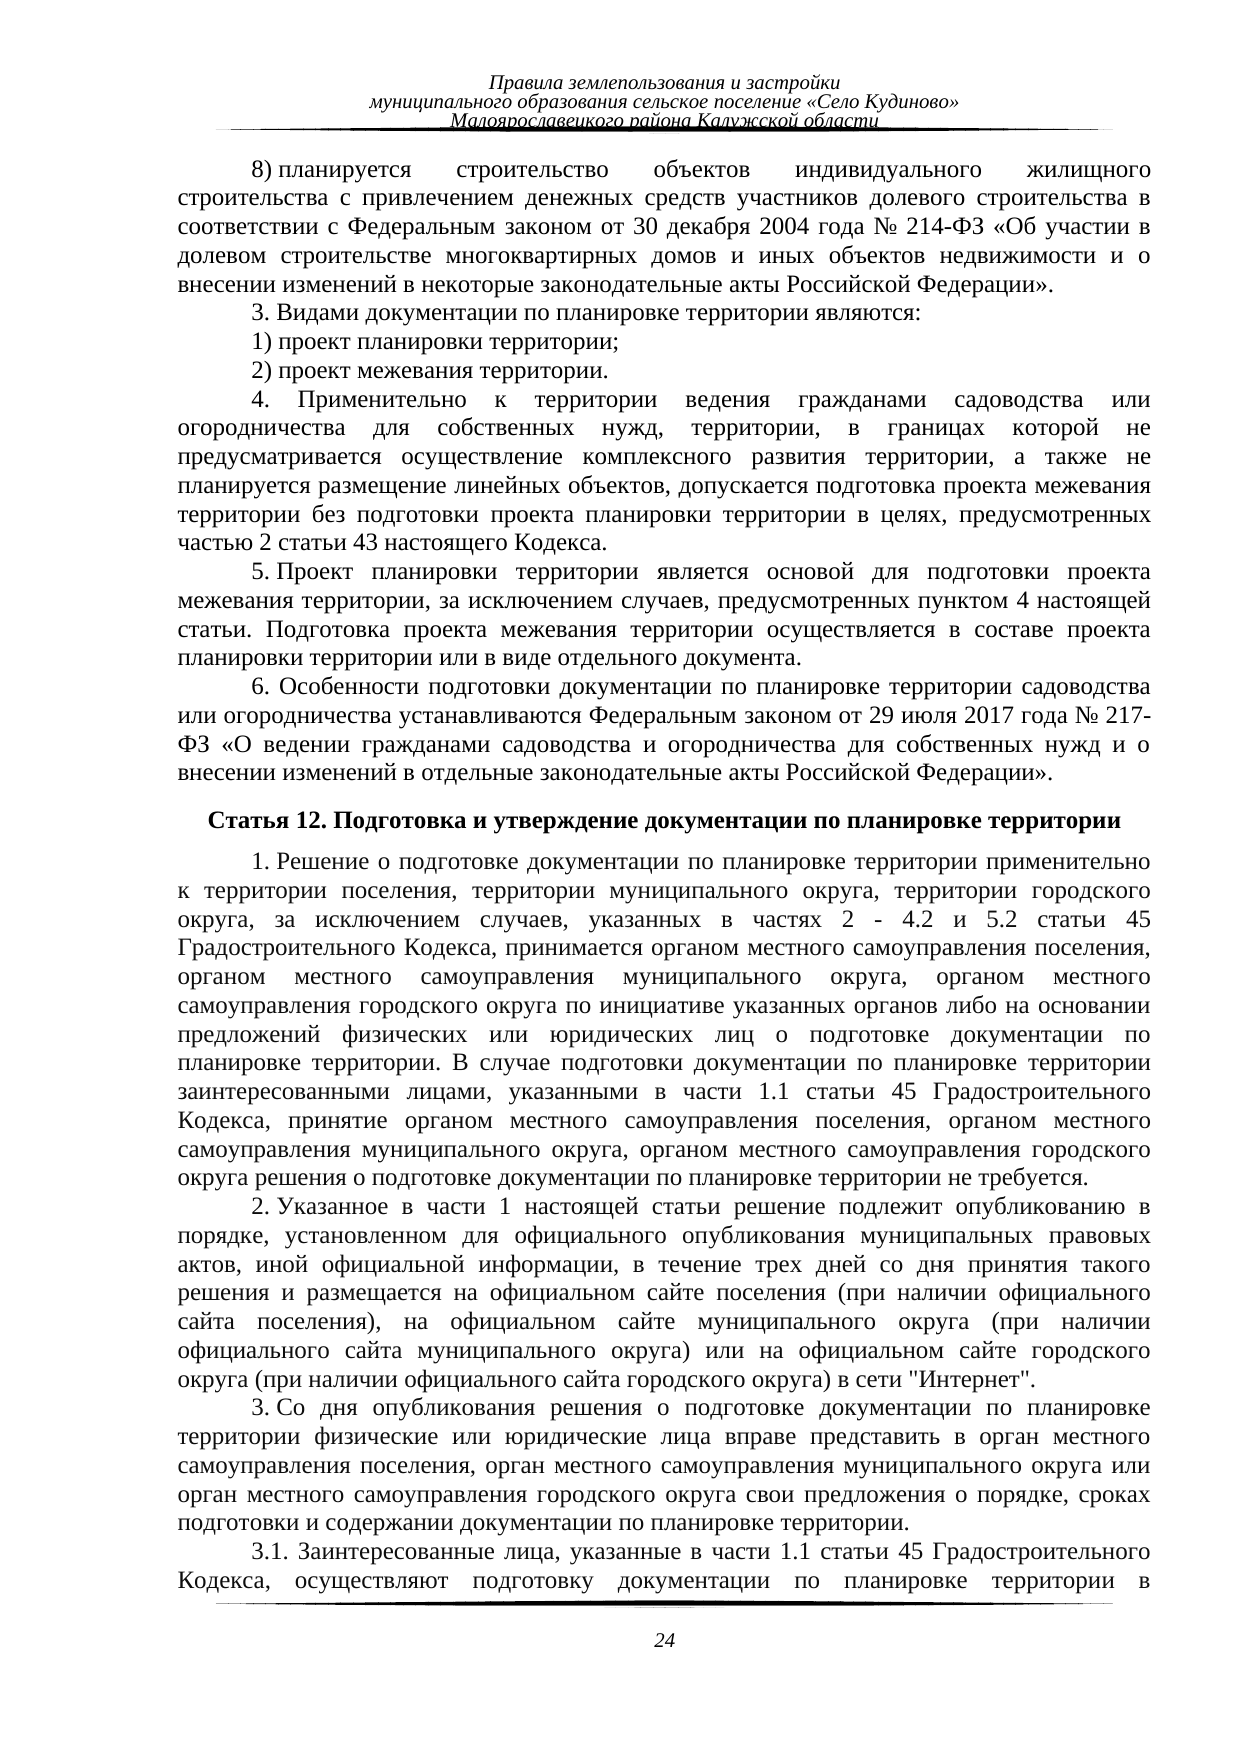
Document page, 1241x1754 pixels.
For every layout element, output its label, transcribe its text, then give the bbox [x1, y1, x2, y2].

text 4. Применительно к территории ведения гражданами садоводства или огородничества для собственных нужд, территории, в границах которой не предусматривается осуществление комплексного развития территории, а также не планируется размещение линейных объектов, допускается подготовка проекта межевания территории без подготовки проекта планировки территории в целях, предусмотренных частью 2 статьи 43 настоящего Кодекса. [177, 384, 1152, 556]
text 1) проект планировки территории; [177, 326, 1152, 355]
text 3. Видами документации по планировке территории являются: [177, 297, 1152, 326]
text 1. Решение о подготовке документации по планировке территории применительно к территории поселения, территории муниципального округа, территории городского округа, за исключением случаев, указанных в частях 2 - 4.2 и 5.2 статьи 45 Градостроительного Кодекса, принимается органом местного самоуправления поселения, органом местного самоуправления муниципального округа, органом местного самоуправления городского округа по инициативе указанных органов либо на основании предложений физических или юридических лиц о подготовке документации по планировке территории. В случае подготовки документации по планировке территории заинтересованными лицами, указанными в части 1.1 статьи 45 Градостроительного Кодекса, принятие органом местного самоуправления поселения, органом местного самоуправления муниципального округа, органом местного самоуправления городского округа решения о подготовке документации по планировке территории не требуется. [177, 846, 1152, 1191]
text 8) планируется строительство объектов индивидуального жилищного строительства с привлечением денежных средств участников долевого строительства в соответствии с Федеральным законом от 30 декабря 2004 года № 214-ФЗ «Об участии в долевом строительстве многоквартирных домов и иных объектов недвижимости и о внесении изменений в некоторые законодательные акты Российской Федерации». [177, 154, 1152, 297]
text 6. Особенности подготовки документации по планировке территории садоводства или огородничества устанавливаются Федеральным законом от 29 июля 2017 года № 217-ФЗ «О ведении гражданами садоводства и огородничества для собственных нужд и о внесении изменений в отдельные законодательные акты Российской Федерации». [177, 671, 1152, 786]
text 2. Указанное в части 1 настоящей статьи решение подлежит опубликованию в порядке, установленном для официального опубликования муниципальных правовых актов, иной официальной информации, в течение трех дней со дня принятия такого решения и размещается на официальном сайте поселения (при наличии официального сайта поселения), на официальном сайте муниципального округа (при наличии официального сайта муниципального округа) или на официальном сайте городского округа (при наличии официального сайта городского округа) в сети "Интернет". [177, 1191, 1152, 1392]
picture [215, 1600, 1113, 1608]
text 3. Со дня опубликования решения о подготовке документации по планировке территории физические или юридические лица вправе представить в орган местного самоуправления поселения, орган местного самоуправления муниципального округа или орган местного самоуправления городского округа свои предложения о порядке, сроках подготовки и содержании документации по планировке территории. [177, 1392, 1152, 1536]
text 2) проект межевания территории. [177, 355, 1152, 384]
text 5. Проект планировки территории является основой для подготовки проекта межевания территории, за исключением случаев, предусмотренных пунктом 4 настоящей статьи. Подготовка проекта межевания территории осуществляется в составе проекта планировки территории или в виде отдельного документа. [177, 556, 1152, 671]
subtitle Статья 12. Подготовка и утверждение документации по планировке территории [177, 805, 1152, 834]
picture [215, 125, 1113, 134]
